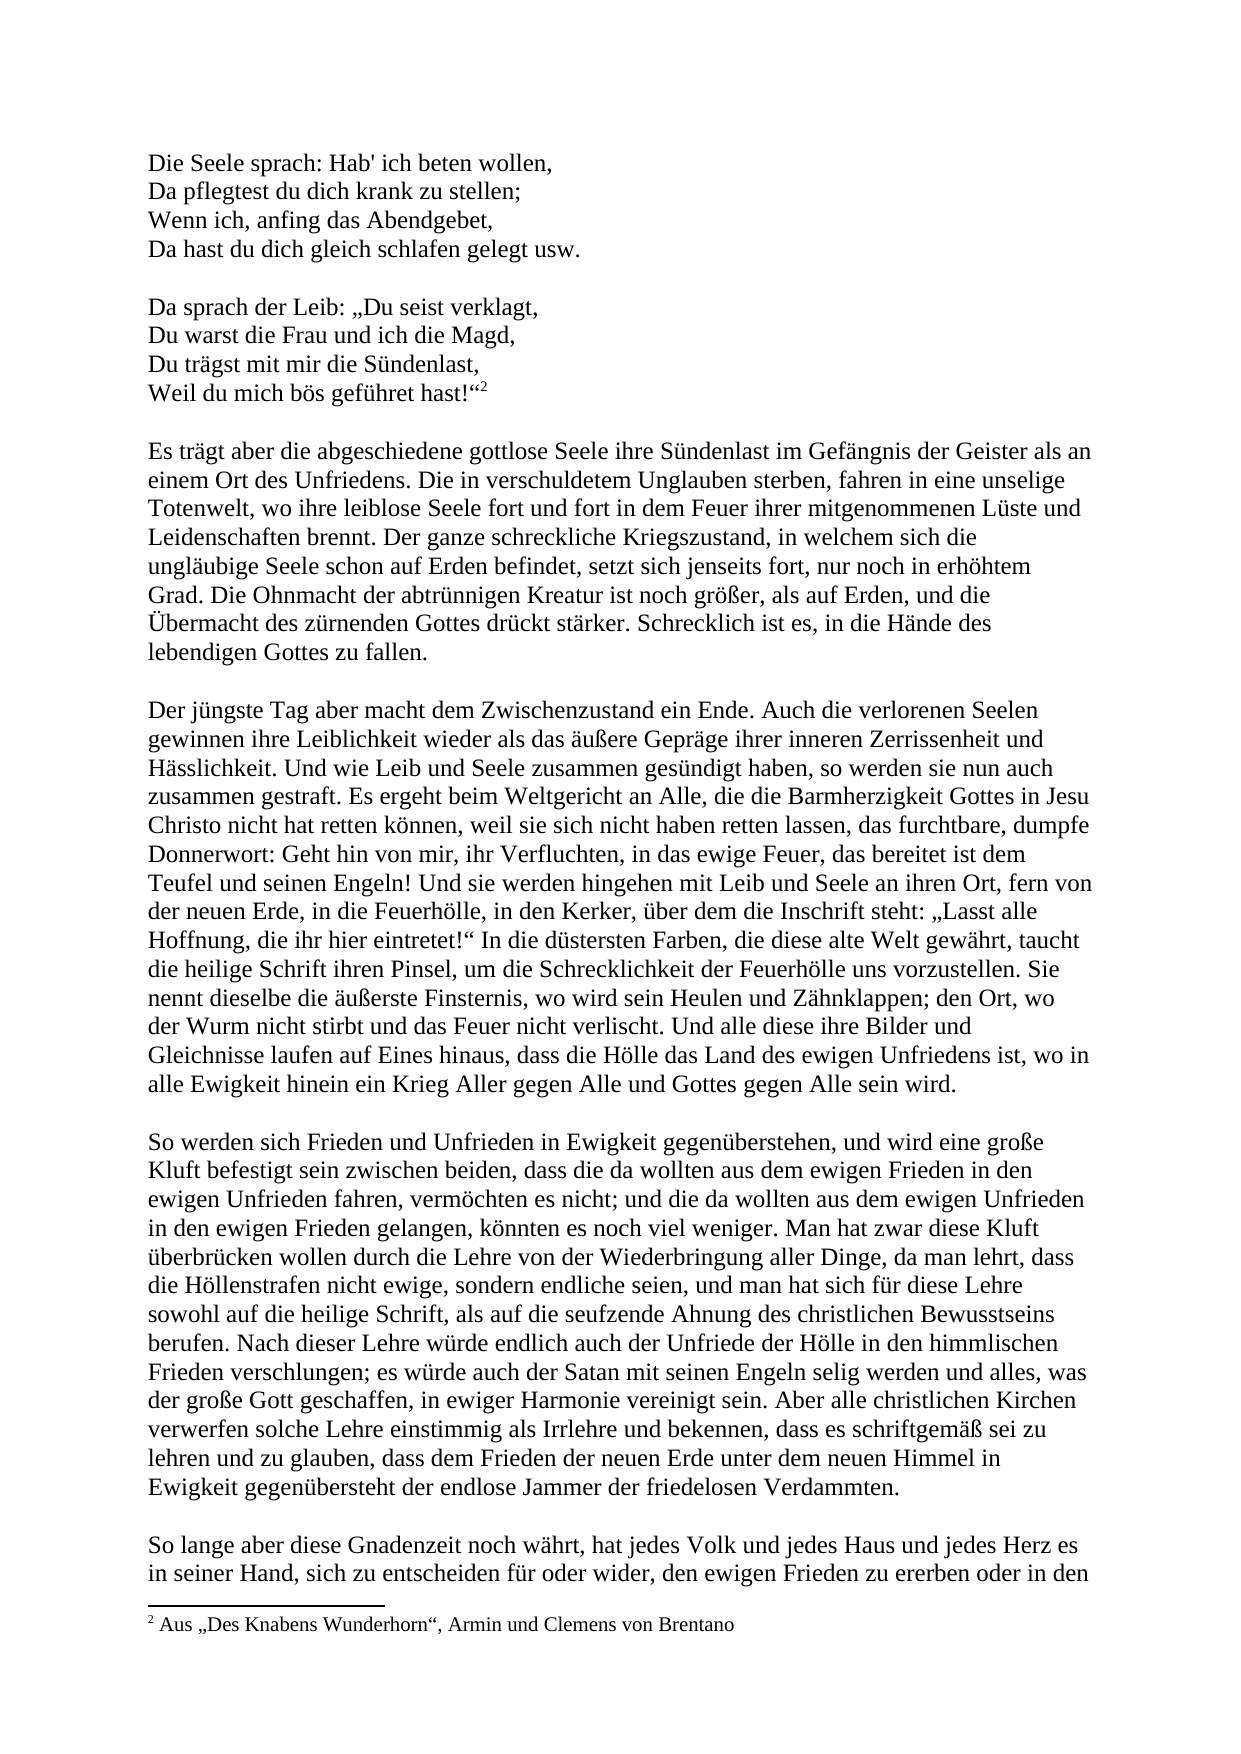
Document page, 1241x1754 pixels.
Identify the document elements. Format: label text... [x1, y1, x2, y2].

text Der jüngste Tag aber macht dem Zwischenzustand ein Ende. Auch die verlorenen Seelen gewinnen ihre Leiblichkeit wieder als das äußere Gepräge ihrer inneren Zerrissenheit und Hässlichkeit. Und wie Leib und Seele zusammen gesündigt haben, so werden sie nun auch zusammen gestraft. Es ergeht beim Weltgericht an Alle, die die Barmherzigkeit Gottes in Jesu Christo nicht hat retten können, weil sie sich nicht haben retten lassen, das furchtbare, dumpfe Donnerwort: Geht hin von mir, ihr Verfluchten, in das ewige Feuer, das bereitet ist dem Teufel und seinen Engeln! Und sie werden hingehen mit Leib und Seele an ihren Ort, fern von der neuen Erde, in die Feuerhölle, in den Kerker, über dem die Inschrift steht: „Lasst alle Hoffnung, die ihr hier eintretet!“ In die düstersten Farben, die diese alte Welt gewährt, taucht die heilige Schrift ihren Pinsel, um die Schrecklichkeit der Feuerhölle uns vorzustellen. Sie nennt dieselbe die äußerste Finsternis, wo wird sein Heulen und Zähnklappen; den Ort, wo der Wurm nicht stirbt und das Feuer nicht verlischt. Und alle diese ihre Bilder und Gleichnisse laufen auf Eines hinaus, dass die Hölle das Land des ewigen Unfriedens ist, wo in alle Ewigkeit hinein ein Krieg Aller gegen Alle und Gottes gegen Alle sein wird. [148, 695, 1093, 1098]
text So werden sich Frieden und Unfrieden in Ewigkeit gegenüberstehen, und wird eine große Kluft befestigt sein zwischen beiden, dass die da wollten aus dem ewigen Frieden in den ewigen Unfrieden fahren, vermöchten es nicht; und die da wollten aus dem ewigen Unfrieden in den ewigen Frieden gelangen, könnten es noch viel weniger. Man hat zwar diese Kluft überbrücken wollen durch die Lehre von der Wiederbringung aller Dinge, da man lehrt, dass die Höllenstrafen nicht ewige, sondern endliche seien, und man hat sich für diese Lehre sowohl auf die heilige Schrift, als auf die seufzende Ahnung des christlichen Bewusstseins berufen. Nach dieser Lehre würde endlich auch der Unfriede der Hölle in den himmlischen Frieden verschlungen; es würde auch der Satan mit seinen Engeln selig werden und alles, was der große Gott geschaffen, in ewiger Harmonie vereinigt sein. Aber alle christlichen Kirchen verwerfen solche Lehre einstimmig als Irrlehre und bekennen, dass es schriftgemäß sei zu lehren und zu glauben, dass dem Frieden der neuen Erde unter dem neuen Himmel in Ewigkeit gegenübersteht der endlose Jammer der friedelosen Verdammten. [148, 1127, 1093, 1501]
text Es trägt aber die abgeschiedene gottlose Seele ihre Sündenlast im Gefängnis der Geister als an einem Ort des Unfriedens. Die in verschuldetem Unglauben sterben, fahren in eine unselige Totenwelt, wo ihre leiblose Seele fort und fort in dem Feuer ihrer mitgenommenen Lüste und Leidenschaften brennt. Der ganze schreckliche Kriegszustand, in welchem sich die ungläubige Seele schon auf Erden befindet, setzt sich jenseits fort, nur noch in erhöhtem Grad. Die Ohnmacht der abtrünnigen Kreatur ist noch größer, als auf Erden, und die Übermacht des zürnenden Gottes drückt stärker. Schrecklich ist es, in die Hände des lebendigen Gottes zu fallen. [148, 436, 1093, 666]
text Die Seele sprach: Hab' ich beten wollen, Da pflegtest du dich krank zu stellen; Wenn ich, anfing das Abendgebet, Da hast du dich gleich schlafen gelegt usw. [148, 148, 1093, 263]
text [148, 1530, 1093, 1587]
text Da sprach der Leib: „Du seist verklagt, Du warst die Frau und ich die Magd, Du trägst mit mir die Sündenlast, Weil du mich bös geführet hast!“ [148, 292, 1093, 407]
